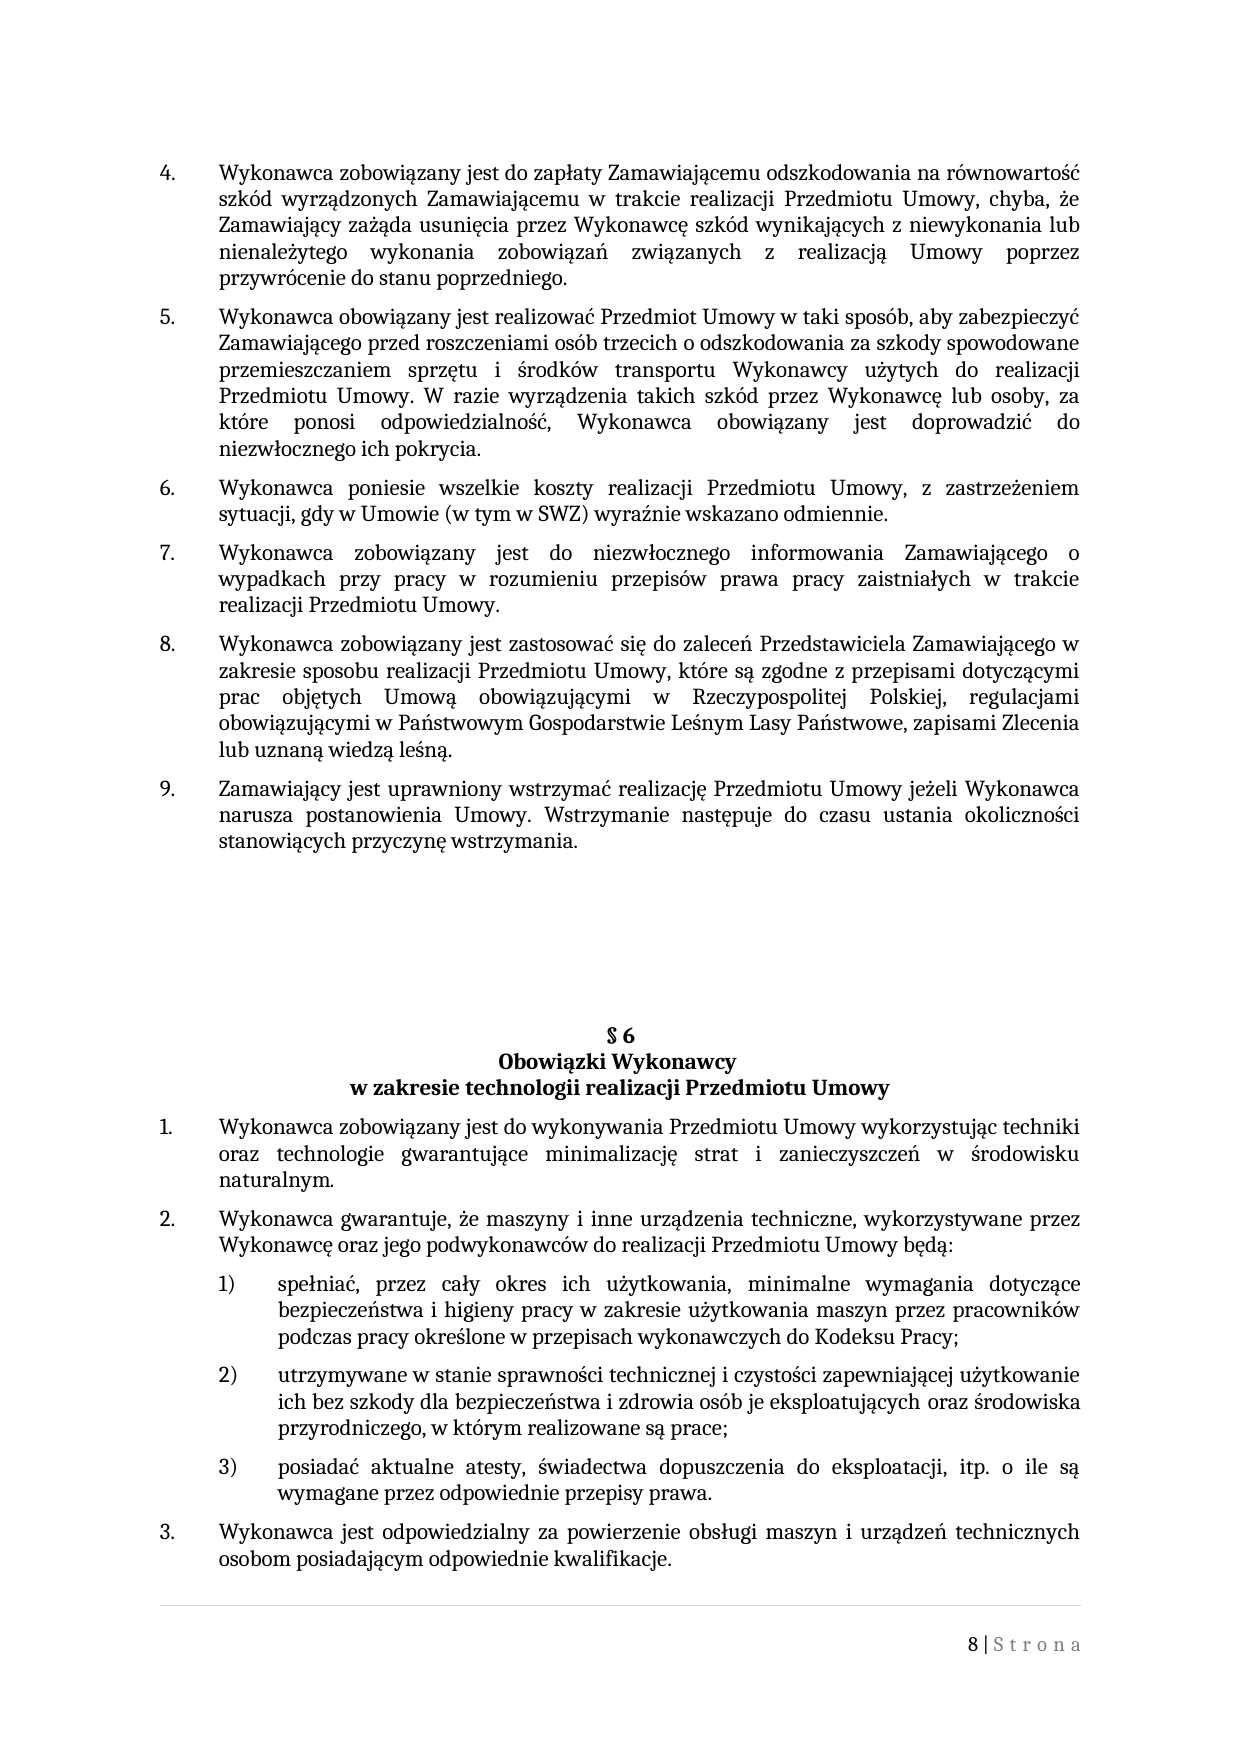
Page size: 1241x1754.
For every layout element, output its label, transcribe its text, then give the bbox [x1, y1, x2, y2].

list Wykonawca gwarantuje, że maszyny i inne urządzenia techniczne, wykorzystywane przez Wykonawcę oraz jego podwykonawców do realizacji Przedmiotu Umowy będą: [159, 1206, 1081, 1258]
list utrzymywane w stanie sprawności technicznej i czystości zapewniającej użytkowanie ich bez szkody dla bezpieczeństwa i zdrowia osób je eksploatujących oraz środowiska przyrodniczego, w którym realizowane są prace; [218, 1362, 1081, 1441]
list posiadać aktualne atesty, świadectwa dopuszczenia do eksploatacji, itp. o ile są wymagane przez odpowiednie przepisy prawa. [218, 1454, 1081, 1507]
list Zamawiający jest uprawniony wstrzymać realizację Przedmiotu Umowy jeżeli Wykonawca narusza postanowienia Umowy. Wstrzymanie następuje do czasu ustania okoliczności stanowiących przyczynę wstrzymania. [159, 775, 1081, 854]
list Wykonawca obowiązany jest realizować Przedmiot Umowy w taki sposób, aby zabezpieczyć Zamawiającego przed roszczeniami osób trzecich o odszkodowania za szkody spowodowane przemieszczaniem sprzętu i środków transportu Wykonawcy użytych do realizacji Przedmiotu Umowy. W razie wyrządzenia takich szkód przez Wykonawcę lub osoby, za które ponosi odpowiedzialność, Wykonawca obowiązany jest doprowadzić do niezwłocznego ich pokrycia. [159, 304, 1081, 462]
list Wykonawca zobowiązany jest do niezwłocznego informowania Zamawiającego o wypadkach przy pracy w rozumieniu przepisów prawa pracy zaistniałych w trakcie realizacji Przedmiotu Umowy. [159, 539, 1081, 619]
list Wykonawca poniesie wszelkie koszty realizacji Przedmiotu Umowy, z zastrzeżeniem sytuacji, gdy w Umowie (w tym w SWZ) wyraźnie wskazano odmiennie. [159, 474, 1081, 527]
list Wykonawca jest odpowiedzialny za powierzenie obsługi maszyn i urządzeń technicznych osobom posiadającym odpowiednie kwalifikacje. [159, 1519, 1081, 1572]
list Wykonawca zobowiązany jest zastosować się do zaleceń Przedstawiciela Zamawiającego w zakresie sposobu realizacji Przedmiotu Umowy, które są zgodne z przepisami dotyczącymi prac objętych Umową obowiązującymi w Rzeczypospolitej Polskiej, regulacjami obowiązującymi w Państwowym Gospodarstwie Leśnym Lasy Państwowe, zapisami Zlecenia lub uznaną wiedzą leśną. [159, 631, 1081, 763]
list Wykonawca zobowiązany jest do zapłaty Zamawiającemu odszkodowania na równowartość szkód wyrządzonych Zamawiającemu w trakcie realizacji Przedmiotu Umowy, chyba, że Zamawiający zażąda usunięcia przez Wykonawcę szkód wynikających z niewykonania lub nienależytego wykonania zobowiązań związanych z realizacją Umowy poprzez przywrócenie do stanu poprzedniego. [159, 159, 1081, 291]
list spełniać, przez cały okres ich użytkowania, minimalne wymagania dotyczące bezpieczeństwa i higieny pracy w zakresie użytkowania maszyn przez pracowników podczas pracy określone w przepisach wykonawczych do Kodeksu Pracy; [218, 1271, 1081, 1350]
text § 6 Obowiązki Wykonawcy w zakresie technologii realizacji Przedmiotu Umowy [159, 1022, 1081, 1101]
list Wykonawca zobowiązany jest do wykonywania Przedmiotu Umowy wykorzystując techniki oraz technologie gwarantujące minimalizację strat i zanieczyszczeń w środowisku naturalnym. [159, 1114, 1081, 1193]
